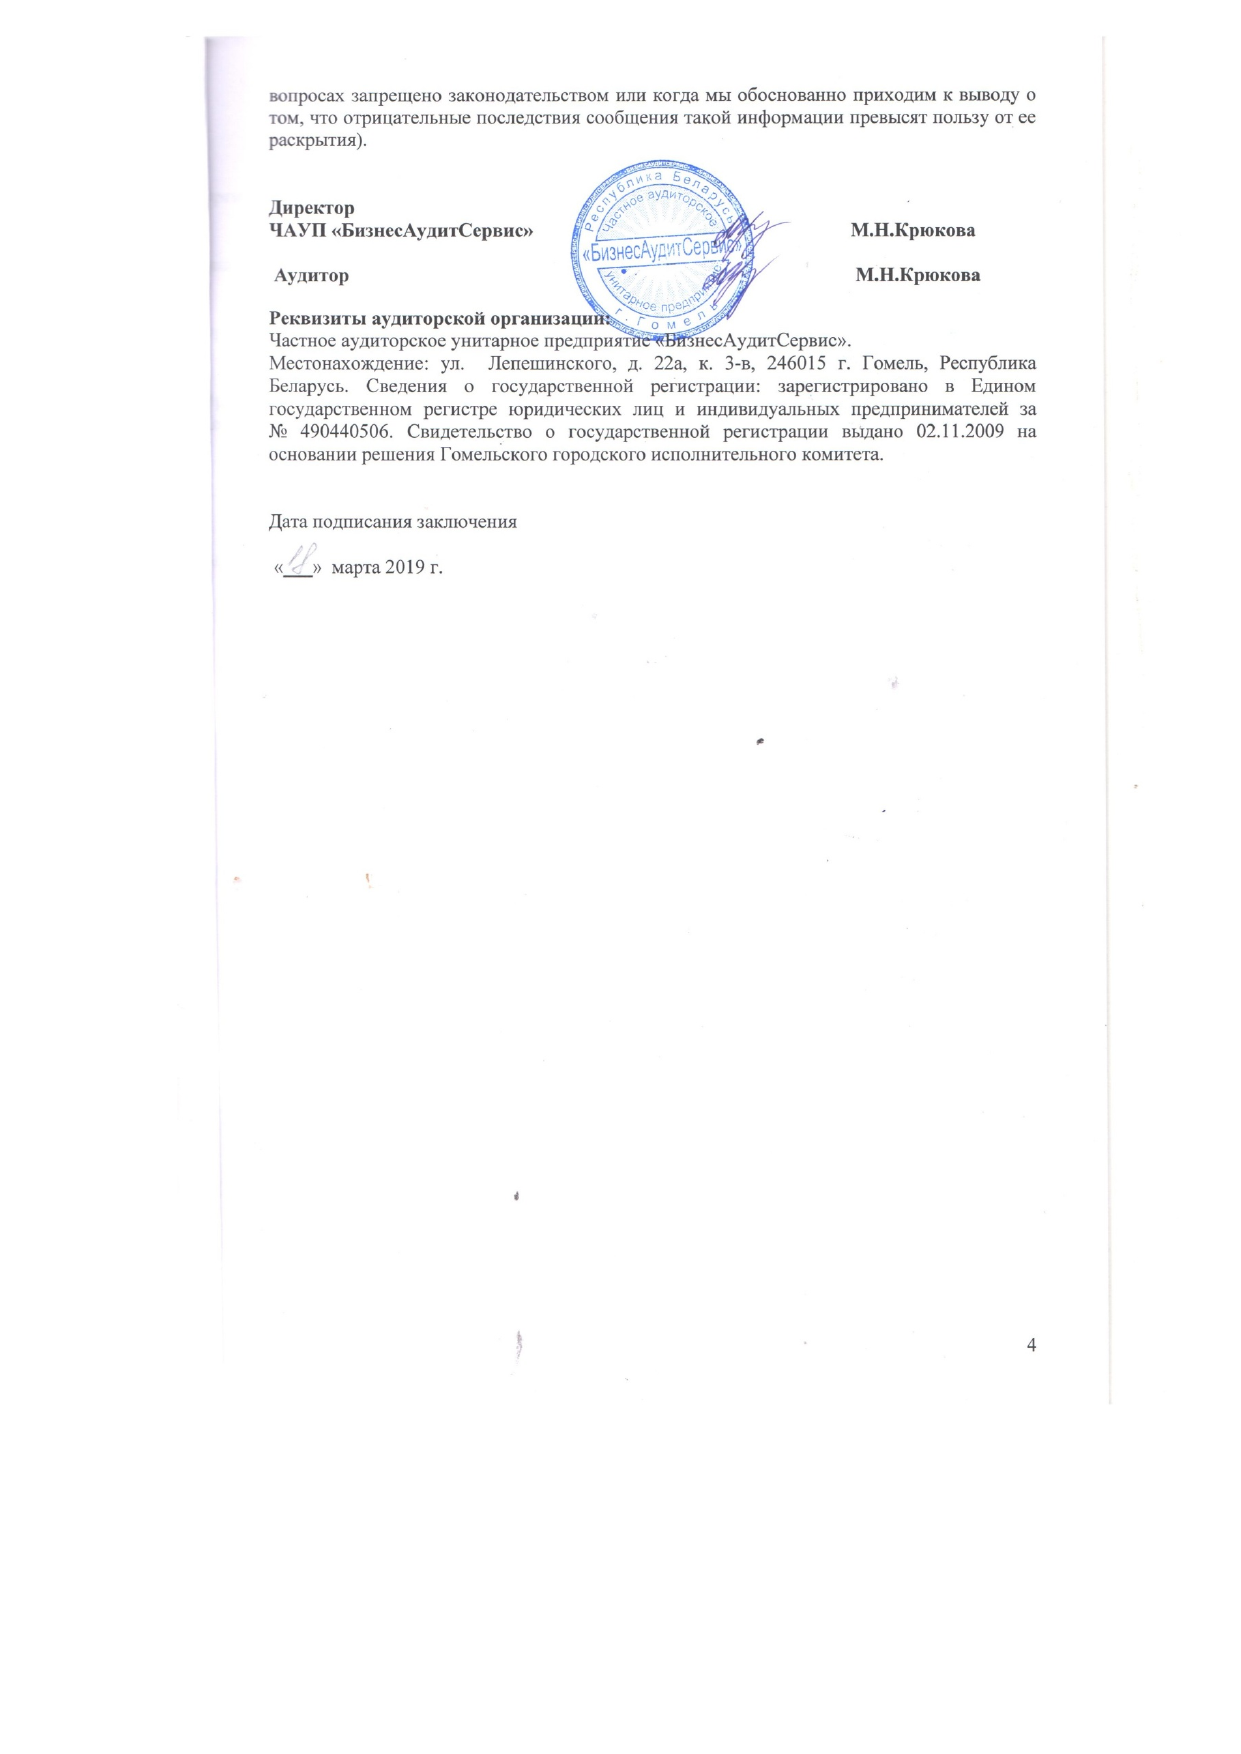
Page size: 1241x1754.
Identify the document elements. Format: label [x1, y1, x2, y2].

picture [177, 29, 1182, 1411]
